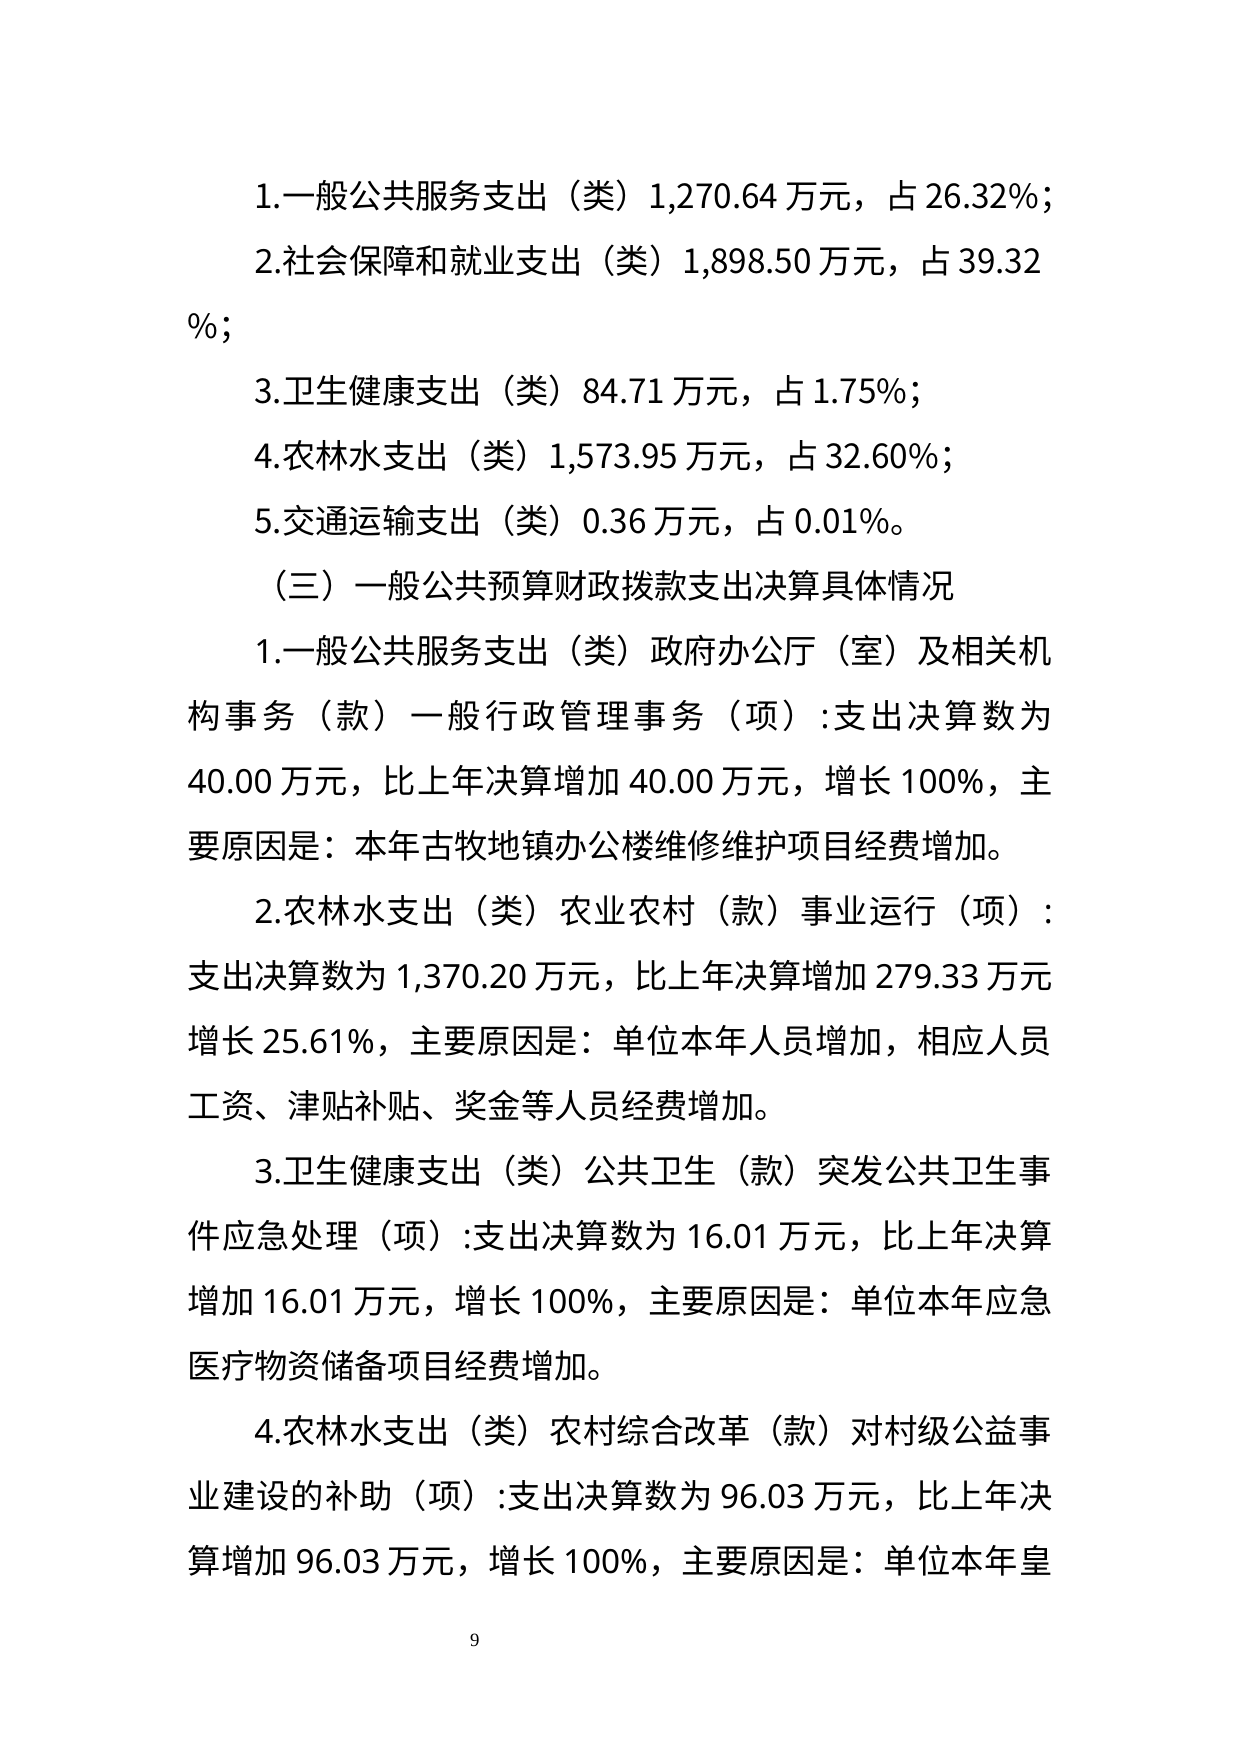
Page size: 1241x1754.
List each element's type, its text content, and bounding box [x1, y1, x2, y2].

text 1.一般公共服务支出（类）政府办公厅（室）及相关机构事务（款）一般行政管理事务（项）:支出决算数为40.00万元，比上年决算增加40.00万元，增长100%，主要原因是：本年古牧地镇办公楼维修维护项目经费增加。 [187, 617, 1053, 877]
text 3.卫生健康支出（类）公共卫生（款）突发公共卫生事件应急处理（项）:支出决算数为16.01万元，比上年决算增加16.01万元，增长100%，主要原因是：单位本年应急医疗物资储备项目经费增加。 [187, 1137, 1053, 1397]
text 1.一般公共服务支出（类）1,270.64万元，占26.32%； [187, 162, 1053, 227]
text 4.农林水支出（类）1,573.95万元，占32.60%； [187, 422, 1053, 487]
text 5.交通运输支出（类）0.36万元，占 0.01%。 [187, 487, 1053, 552]
text 2.社会保障和就业支出（类）1,898.50万元，占39.32%； [187, 227, 1053, 357]
text 2.农林水支出（类）农业农村（款）事业运行（项）:支出决算数为1,370.20万元，比上年决算增加279.33万元，增长25.61%，主要原因是：单位本年人员增加，相应人员工资、津贴补贴、奖金等人员经费增加。 [187, 877, 1053, 1137]
text 3.卫生健康支出（类）84.71万元，占1.75%； [187, 357, 1053, 422]
text （三）一般公共预算财政拨款支出决算具体情况 [187, 552, 1053, 617]
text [187, 1397, 1053, 1592]
